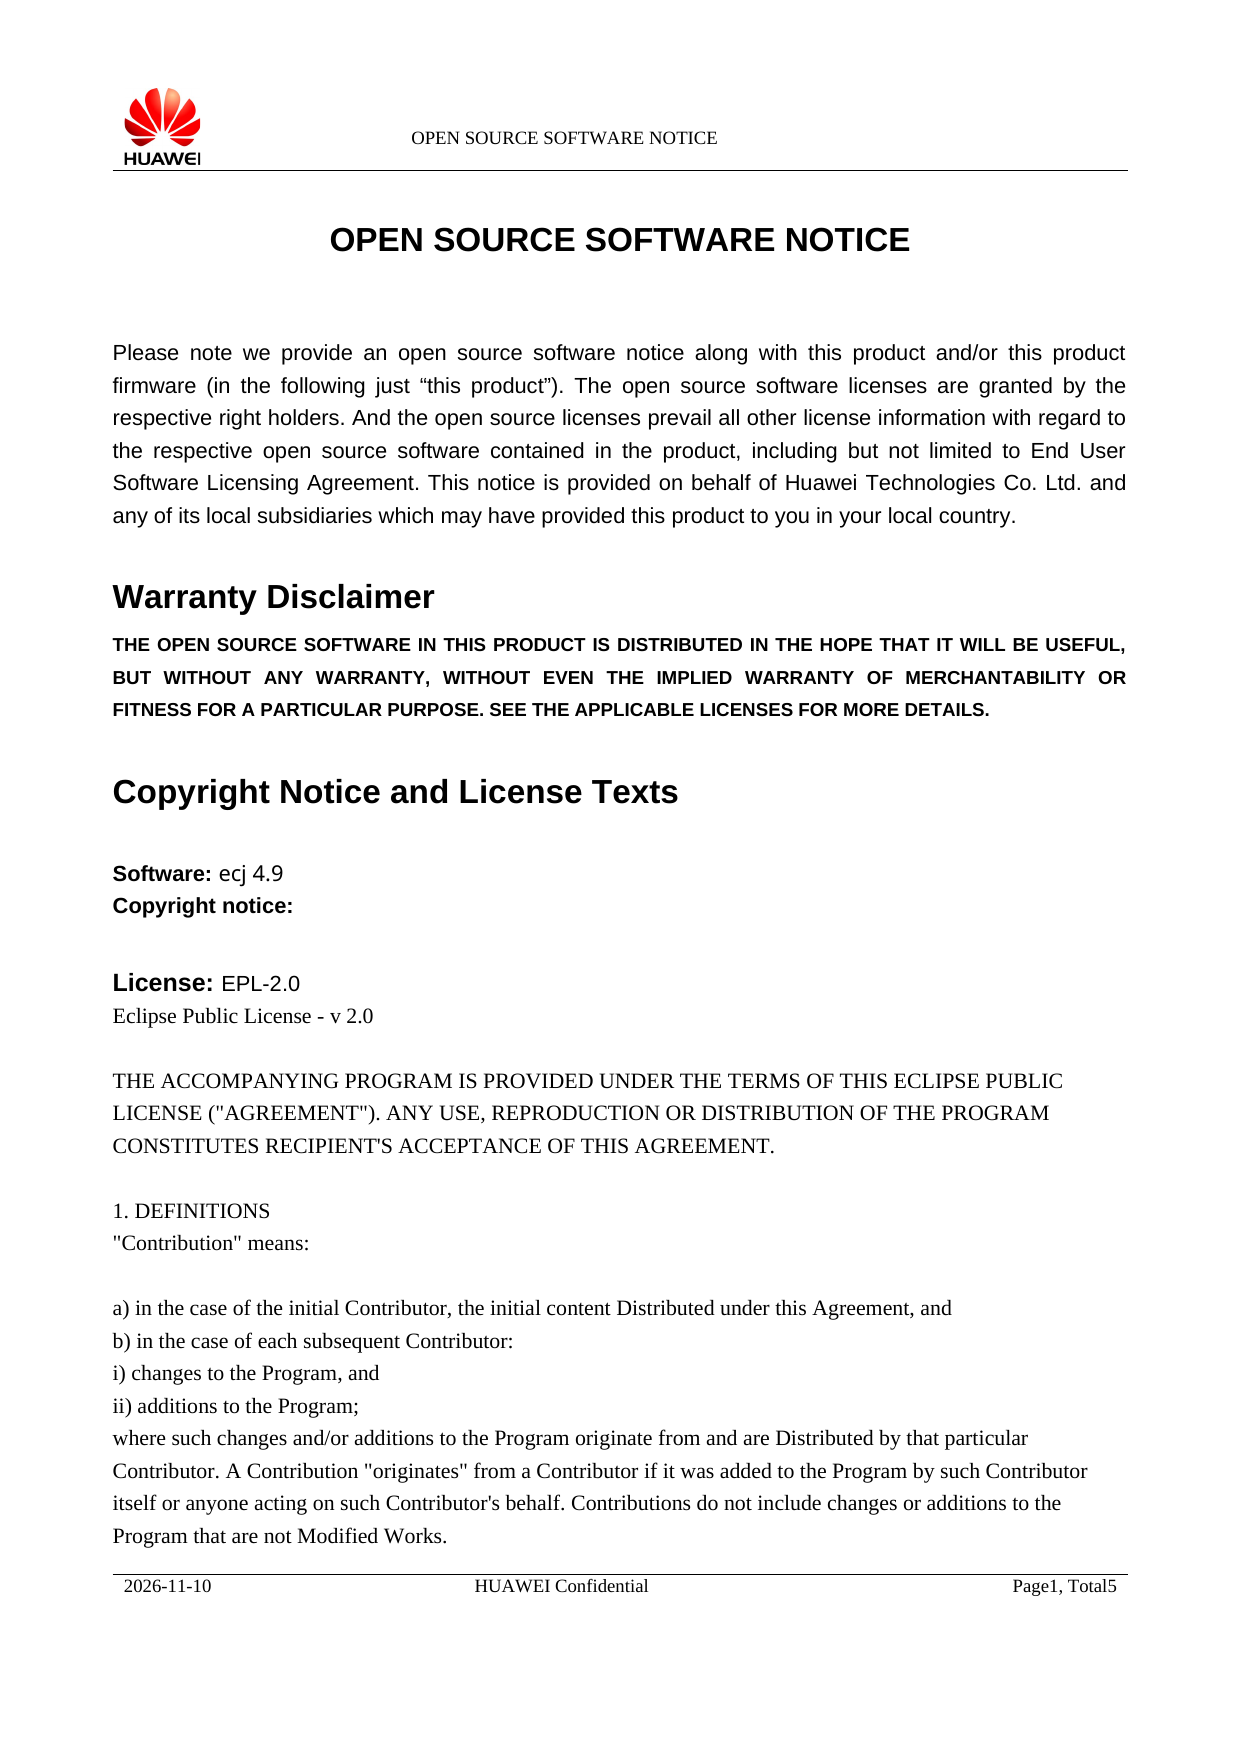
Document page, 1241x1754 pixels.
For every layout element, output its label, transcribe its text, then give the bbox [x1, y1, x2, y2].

text Warranty Disclaimer [112, 564, 1128, 629]
text Copyright notice: [112, 889, 1128, 921]
text Please note we provide an open source software notice along with this product and/or this product firmware (in the following just “this product”). The open source software licenses are granted by the respective right holders. And the open source licenses prevail all other license information with regard to the respective open source software contained in the product, including but not limited to End User Software Licensing Agreement. This notice is provided on behalf of Huawei Technologies Co. Ltd. and any of its local subsidiaries which may have provided this product to you in your local country. [112, 336, 1128, 531]
text The open source software in this product is distributed in the hope that it will be useful, but WITHOUT ANY WARRANTY, without even the implied warranty of MERCHANTABILITY or FITNESS FOR A PARTICULAR PURPOSE. See the applicable licenses for more details. [112, 629, 1128, 726]
text OPEN SOURCE SOFTWARE NOTICE [112, 206, 1128, 271]
title Software: ecj 4.9 [112, 856, 1128, 889]
text License: EPL-2.0 [112, 966, 1128, 999]
picture [124, 88, 201, 165]
text Copyright Notice and License Texts [112, 759, 1128, 824]
